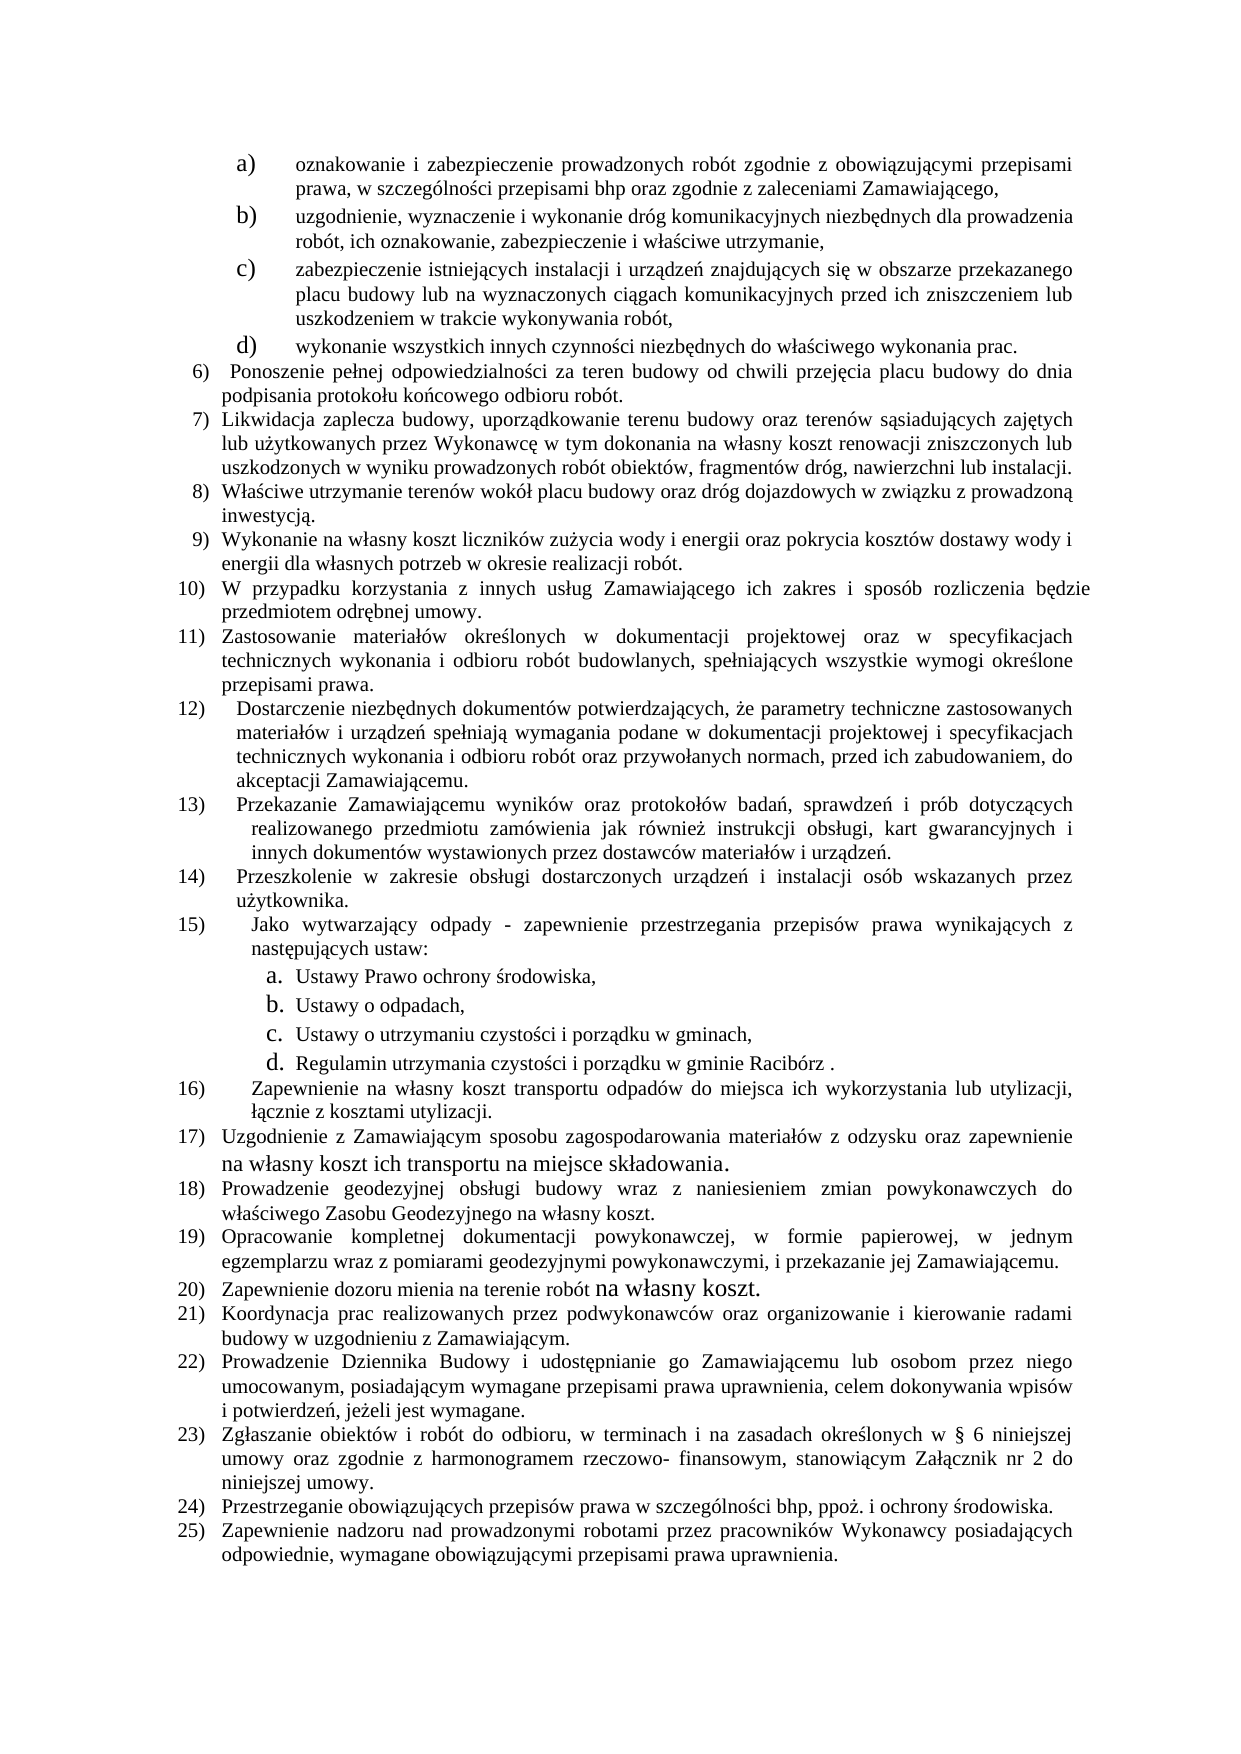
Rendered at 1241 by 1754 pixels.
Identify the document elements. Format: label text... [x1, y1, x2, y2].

list Likwidacja zaplecza budowy, uporządkowanie terenu budowy oraz terenów sąsiadujących zajętych lub użytkowanych przez Wykonawcę w tym dokonania na własny koszt renowacji zniszczonych lub uszkodzonych w wyniku prowadzonych robót obiektów, fragmentów dróg, nawierzchni lub instalacji. [192, 407, 1074, 479]
list Właściwe utrzymanie terenów wokół placu budowy oraz dróg dojazdowych w związku z prowadzoną inwestycją. [192, 479, 1074, 527]
list Przestrzeganie obowiązujących przepisów prawa w szczególności bhp, ppoż. i ochrony środowiska. [177, 1494, 1074, 1518]
list Koordynacja prac realizowanych przez podwykonawców oraz organizowanie i kierowanie radami budowy w uzgodnieniu z Zamawiającym. [177, 1301, 1074, 1349]
list Wykonanie na własny koszt liczników zużycia wody i energii oraz pokrycia kosztów dostawy wody i energii dla własnych potrzeb w okresie realizacji robót. [192, 527, 1074, 575]
list Ponoszenie pełnej odpowiedzialności za teren budowy od chwili przejęcia placu budowy do dnia podpisania protokołu końcowego odbioru robót. [192, 359, 1074, 407]
list Opracowanie kompletnej dokumentacji powykonawczej, w formie papierowej, w jednym egzemplarzu wraz z pomiarami geodezyjnymi powykonawczymi, i przekazanie jej Zamawiającemu. [177, 1224, 1074, 1273]
list Dostarczenie niezbędnych dokumentów potwierdzających, że parametry techniczne zastosowanych materiałów i urządzeń spełniają wymagania podane w dokumentacji projektowej i specyfikacjach technicznych wykonania i odbioru robót oraz przywołanych normach, przed ich zabudowaniem, do akceptacji Zamawiającemu. [177, 696, 1074, 792]
list Ustawy o odpadach, [221, 989, 1074, 1018]
list Uzgodnienie z Zamawiającym sposobu zagospodarowania materiałów z odzysku oraz zapewnienie na własny koszt ich transportu na miejsce składowania. [177, 1123, 1074, 1176]
list Ustawy o utrzymaniu czystości i porządku w gminach, [221, 1018, 1074, 1047]
list Zastosowanie materiałów określonych w dokumentacji projektowej oraz w specyfikacjach technicznych wykonania i odbioru robót budowlanych, spełniających wszystkie wymogi określone przepisami prawa. [177, 623, 1074, 696]
list Ustawy Prawo ochrony środowiska, [221, 960, 1074, 989]
list Zapewnienie nadzoru nad prowadzonymi robotami przez pracowników Wykonawcy posiadających odpowiednie, wymagane obowiązującymi przepisami prawa uprawnienia. [177, 1518, 1074, 1566]
list Prowadzenie geodezyjnej obsługi budowy wraz z naniesieniem zmian powykonawczych do właściwego Zasobu Geodezyjnego na własny koszt. [177, 1176, 1074, 1224]
list Zapewnienie na własny koszt transportu odpadów do miejsca ich wykorzystania lub utylizacji, łącznie z kosztami utylizacji. [177, 1075, 1074, 1123]
list Regulamin utrzymania czystości i porządku w gminie Racibórz . [221, 1047, 1074, 1075]
list W przypadku korzystania z innych usług Zamawiającego ich zakres i sposób rozliczenia będzie przedmiotem odrębnej umowy. [177, 575, 1092, 623]
list Zgłaszanie obiektów i robót do odbioru, w terminach i na zasadach określonych w § 6 niniejszej umowy oraz zgodnie z harmonogramem rzeczowo- finansowym, stanowiącym Załącznik nr 2 do niniejszej umowy. [177, 1422, 1074, 1494]
list Prowadzenie Dziennika Budowy i udostępnianie go Zamawiającemu lub osobom przez niego umocowanym, posiadającym wymagane przepisami prawa uprawnienia, celem dokonywania wpisów i potwierdzeń, jeżeli jest wymagane. [177, 1349, 1074, 1422]
list wykonanie wszystkich innych czynności niezbędnych do właściwego wykonania prac. [236, 330, 1074, 359]
list uzgodnienie, wyznaczenie i wykonanie dróg komunikacyjnych niezbędnych dla prowadzenia robót, ich oznakowanie, zabezpieczenie i właściwe utrzymanie, [236, 200, 1074, 253]
list Przeszkolenie w zakresie obsługi dostarczonych urządzeń i instalacji osób wskazanych przez użytkownika. [177, 864, 1074, 912]
list Przekazanie Zamawiającemu wyników oraz protokołów badań, sprawdzeń i prób dotyczących realizowanego przedmiotu zamówienia jak również instrukcji obsługi, kart gwarancyjnych i innych dokumentów wystawionych przez dostawców materiałów i urządzeń. [177, 792, 1074, 864]
list zabezpieczenie istniejących instalacji i urządzeń znajdujących się w obszarze przekazanego placu budowy lub na wyznaczonych ciągach komunikacyjnych przed ich zniszczeniem lub uszkodzeniem w trakcie wykonywania robót, [236, 253, 1074, 330]
list Zapewnienie dozoru mienia na terenie robót na własny koszt. [177, 1273, 1074, 1301]
list oznakowanie i zabezpieczenie prowadzonych robót zgodnie z obowiązującymi przepisami prawa, w szczególności przepisami bhp oraz zgodnie z zaleceniami Zamawiającego, [236, 148, 1074, 200]
list Jako wytwarzający odpady - zapewnienie przestrzegania przepisów prawa wynikających z następujących ustaw: [177, 912, 1074, 960]
